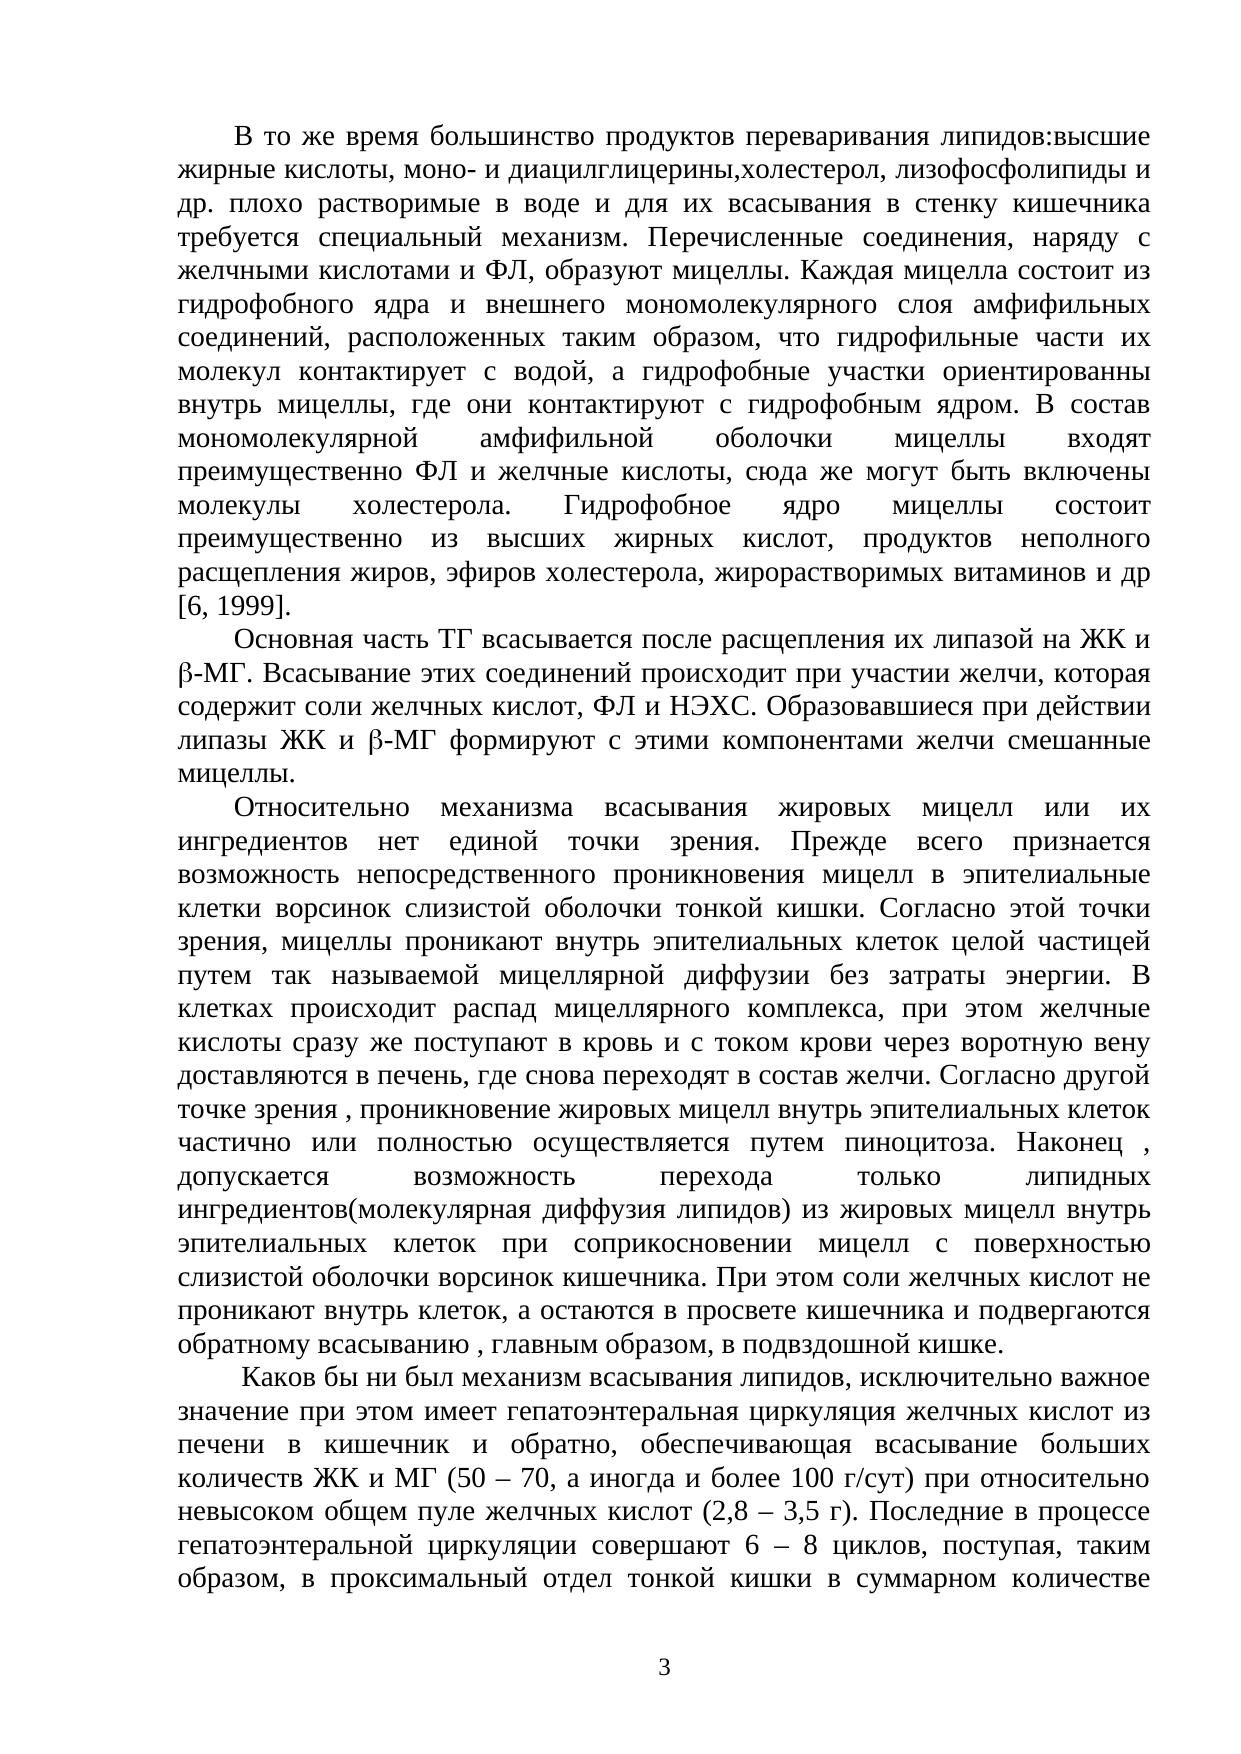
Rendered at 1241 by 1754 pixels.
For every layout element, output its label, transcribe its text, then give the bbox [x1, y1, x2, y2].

text Основная часть ТГ всасывается после расщепления их липазой на ЖК и -МГ. Всасывание этих соединений происходит при участии желчи, которая содержит соли желчных кислот, ФЛ и НЭХС. Образовавшиеся при действии липазы ЖК и -МГ формируют с этими компонентами желчи смешанные мицеллы. [177, 621, 1152, 789]
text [177, 1359, 1152, 1594]
text В то же время большинство продуктов переваривания липидов:высшие жирные кислоты, моно- и диацилглицерины,холестерол, лизофосфолипиды и др. плохо растворимые в воде и для их всасывания в стенку кишечника требуется специальный механизм. Перечисленные соединения, наряду с желчными кислотами и ФЛ, образуют мицеллы. Каждая мицелла состоит из гидрофобного ядра и внешнего мономолекулярного слоя амфифильных соединений, расположенных таким образом, что гидрофильные части их молекул контактирует с водой, а гидрофобные участки ориентированны внутрь мицеллы, где они контактируют с гидрофобным ядром. В состав мономолекулярной амфифильной оболочки мицеллы входят преимущественно ФЛ и желчные кислоты, сюда же могут быть включены молекулы холестерола. Гидрофобное ядро мицеллы состоит преимущественно из высших жирных кислот, продуктов неполного расщепления жиров, эфиров холестерола, жирорастворимых витаминов и др [6, 1999]. [177, 118, 1152, 621]
text Относительно механизма всасывания жировых мицелл или их ингредиентов нет единой точки зрения. Прежде всего признается возможность непосредственного проникновения мицелл в эпителиальные клетки ворсинок слизистой оболочки тонкой кишки. Согласно этой точки зрения, мицеллы проникают внутрь эпителиальных клеток целой частицей путем так называемой мицеллярной диффузии без затраты энергии. В клетках происходит распад мицеллярного комплекса, при этом желчные кислоты сразу же поступают в кровь и с током крови через воротную вену доставляются в печень, где снова переходят в состав желчи. Согласно другой точке зрения , проникновение жировых мицелл внутрь эпителиальных клеток частично или полностью осуществляется путем пиноцитоза. Наконец , допускается возможность перехода только липидных ингредиентов(молекулярная диффузия липидов) из жировых мицелл внутрь эпителиальных клеток при соприкосновении мицелл с поверхностью слизистой оболочки ворсинок кишечника. При этом соли желчных кислот не проникают внутрь клеток, а остаются в просвете кишечника и подвергаются обратному всасыванию , главным образом, в подвздошной кишке. [177, 789, 1152, 1359]
